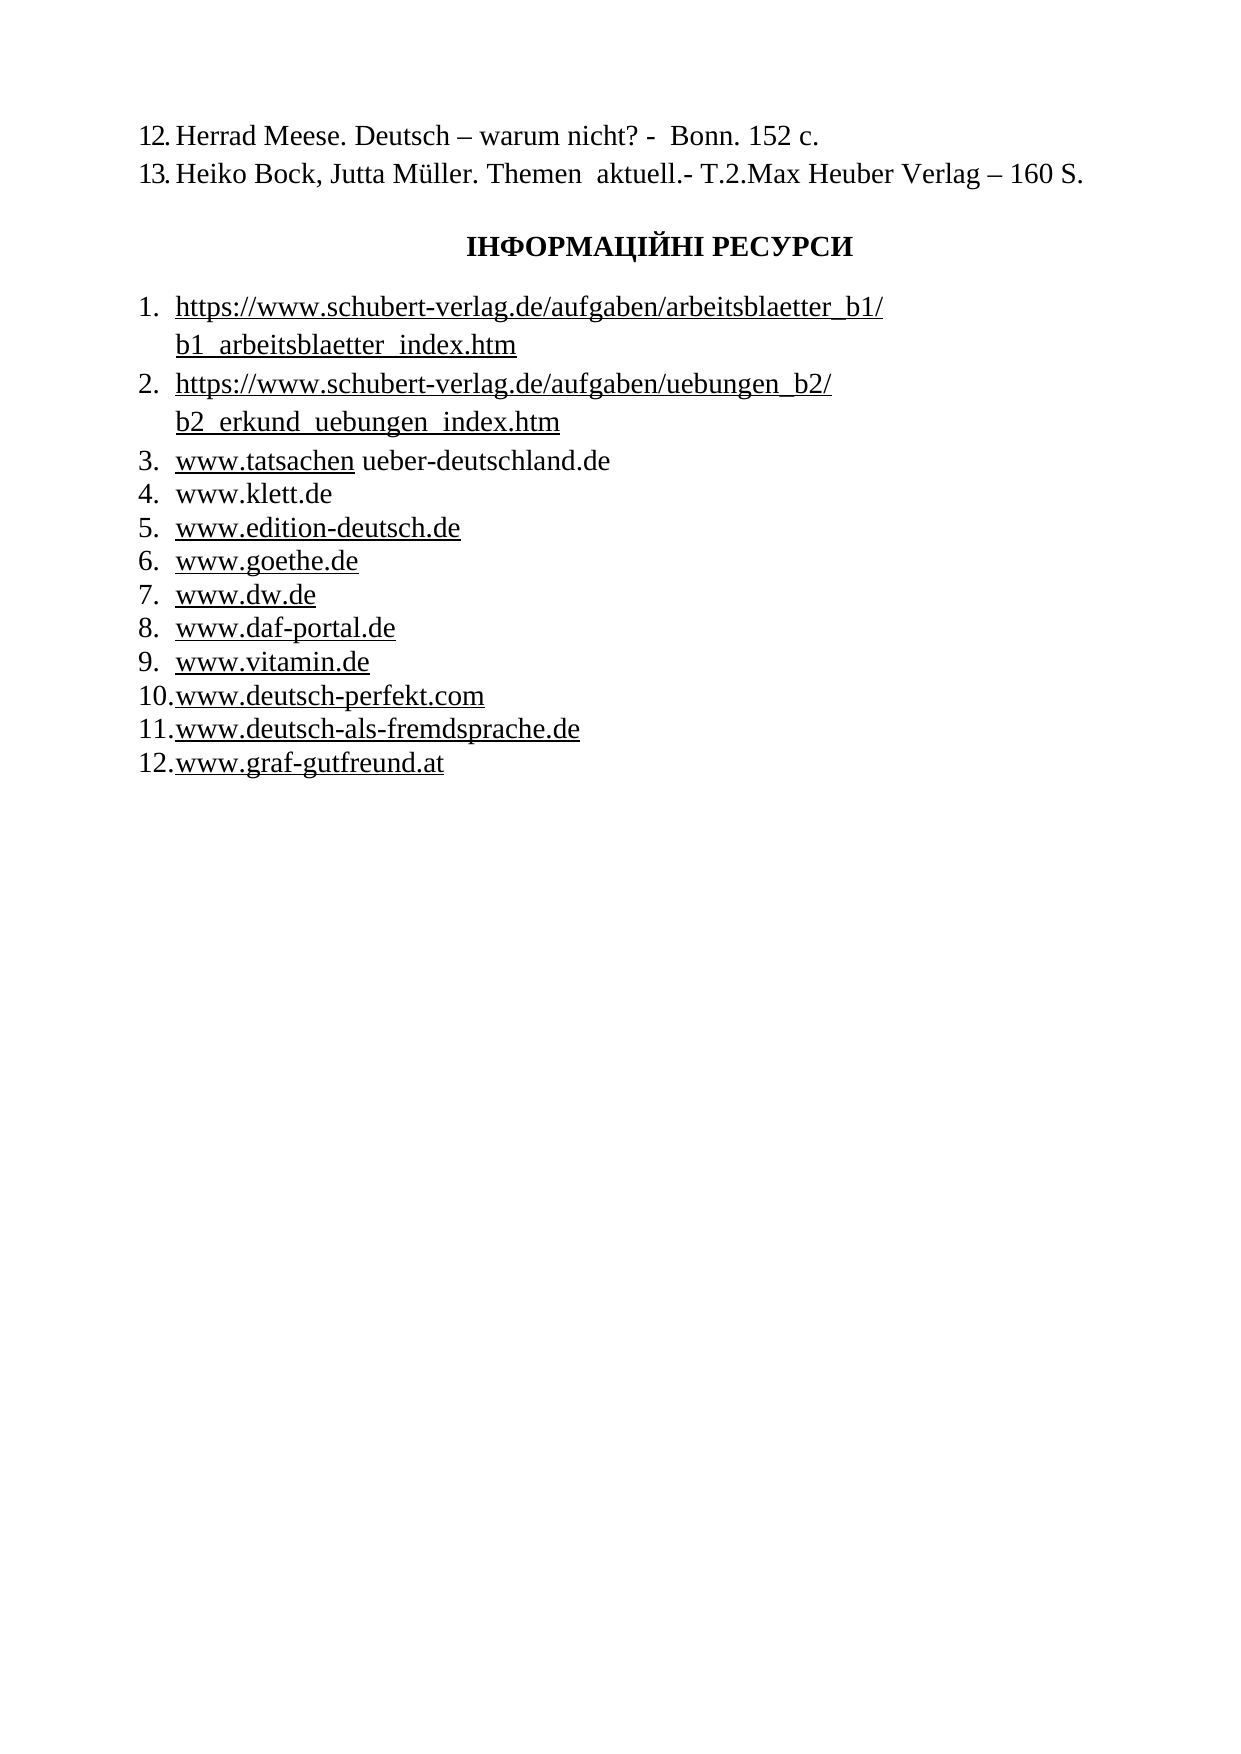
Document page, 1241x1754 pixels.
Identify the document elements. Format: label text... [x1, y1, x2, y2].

list www.vitamin.de [138, 644, 1181, 678]
list https://www.schubert-verlag.de/aufgaben/uebungen_b2/b2_erkund_uebungen_index.htm [138, 366, 1181, 438]
list www.daf-portal.de [138, 611, 1181, 644]
list www.klett.de [138, 476, 1181, 510]
list www.deutsch-perfekt.com [138, 678, 1181, 711]
list Herrad Meese. Deutsch – warum nicht? - Bonn. 152 c. [138, 118, 1179, 152]
text ІНФОРМАЦІЙНІ РЕСУРСИ [138, 229, 1181, 262]
list https://www.schubert-verlag.de/aufgaben/arbeitsblaetter_b1/b1_arbeitsblaetter_index.htm [138, 289, 1181, 361]
list Heiko Bock, Jutta Müller. Themen aktuell.- T.2.Max Heuber Verlag – 160 S. [138, 157, 1179, 190]
list www.goethe.de [138, 543, 1181, 577]
list www.deutsch-als-fremdsprache.de [138, 711, 1181, 745]
list www.tatsachen ueber-deutschland.de [138, 443, 1181, 476]
list www.edition-deutsch.de [138, 510, 1181, 543]
list www.dw.de [138, 577, 1181, 611]
list www.graf-gutfreund.at [138, 745, 1181, 778]
